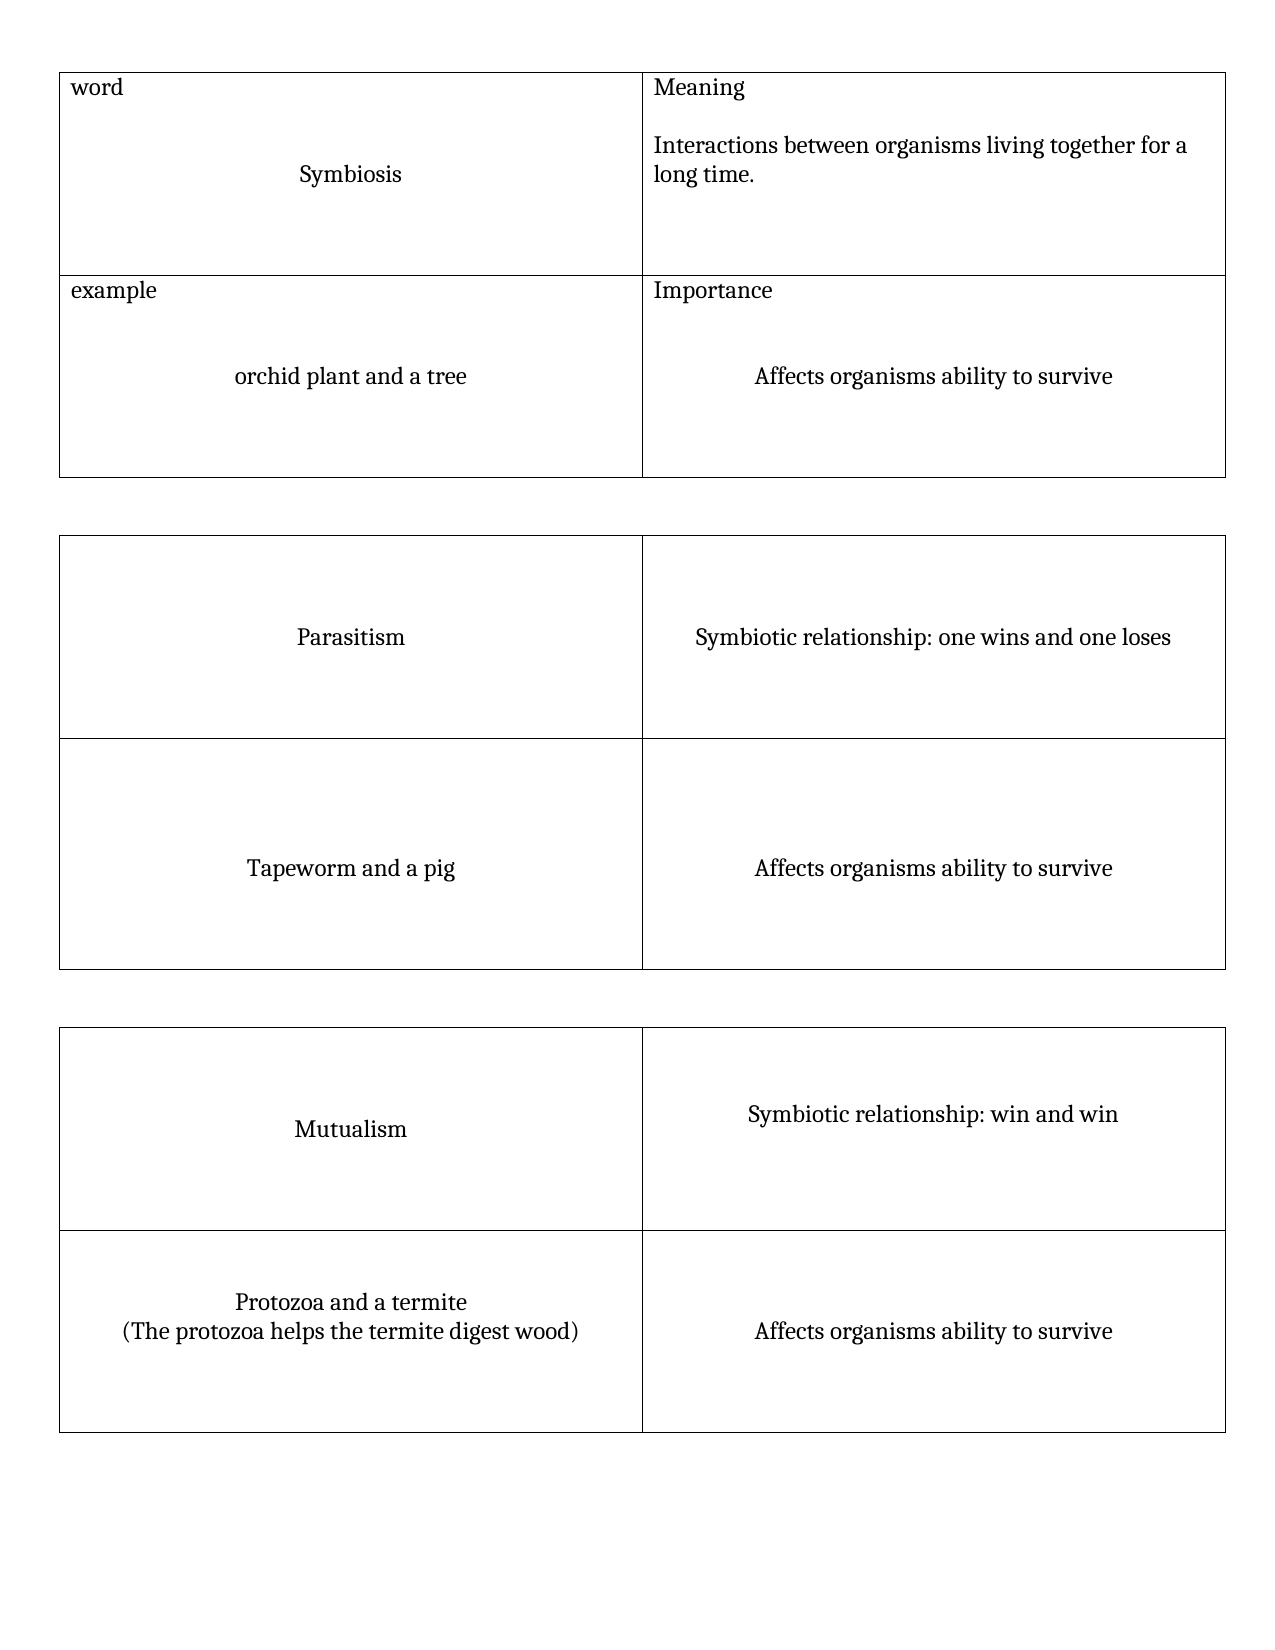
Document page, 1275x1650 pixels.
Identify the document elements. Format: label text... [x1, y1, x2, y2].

table_cell Affects organisms ability to survive [643, 1231, 1225, 1432]
table_header Symbiotic relationship: win and win [643, 1028, 1225, 1229]
table_header Mutualism [60, 1028, 642, 1229]
table_header Symbiotic relationship: one wins and one loses [643, 536, 1225, 738]
table_cell example orchid plant and a tree [60, 276, 642, 477]
table_cell Tapeworm and a pig [60, 739, 642, 969]
table_header Meaning Interactions between organisms living together for a long time. [643, 73, 1225, 274]
table_cell Importance Affects organisms ability to survive [643, 276, 1225, 477]
table_header word Symbiosis [60, 73, 642, 274]
table_header Parasitism [60, 536, 642, 738]
table_cell Protozoa and a termite (The protozoa helps the termite digest wood) [60, 1231, 642, 1432]
table_cell Affects organisms ability to survive [643, 739, 1225, 969]
